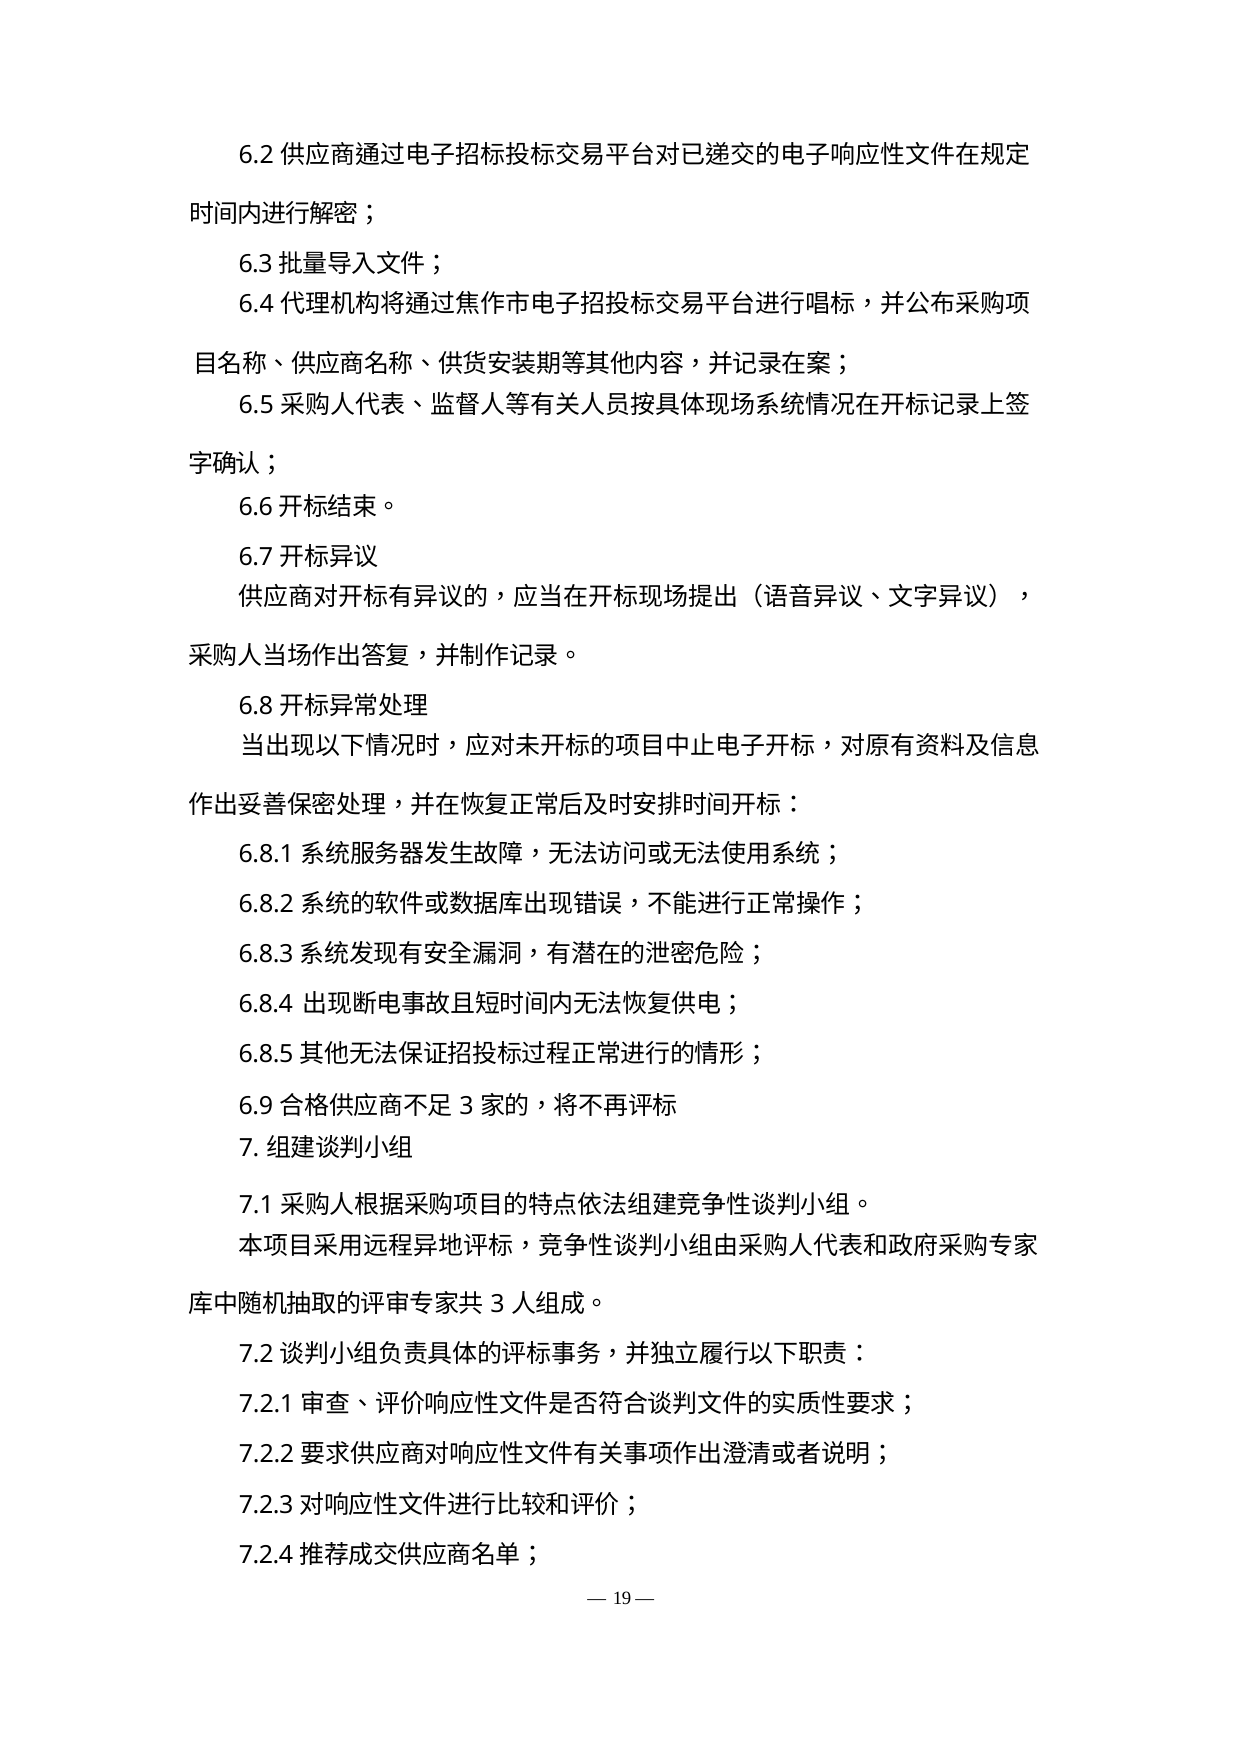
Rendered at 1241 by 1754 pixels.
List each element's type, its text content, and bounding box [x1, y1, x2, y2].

text 6.8.5 其他无法保证招投标过程正常进行的情形； [238, 1038, 1054, 1069]
text 7.2.4 推荐成交供应商名单； [239, 1538, 1054, 1569]
text 6.8.4 出现断电事故且短时间内无法恢复供电； [238, 988, 1054, 1019]
text 6.4 代理机构将通过焦作市电子招投标交易平台进行唱标，并公布采购项 [238, 298, 1054, 347]
text 时间内进行解密； [189, 198, 1054, 229]
text 供应商对开标有异议的，应当在开标现场提出（语音异议、文字异议）， [238, 591, 1054, 639]
text 7.1 采购人根据采购项目的特点依法组建竞争性谈判小组。 [239, 1189, 1054, 1220]
text 库中随机抽取的评审专家共 3 人组成。 [188, 1288, 1054, 1319]
text 6.7 开标异议 [238, 541, 1054, 572]
text 6.8.2 系统的软件或数据库出现错误，不能进行正常操作； [238, 888, 1054, 919]
text 6.2 供应商通过电子招标投标交易平台对已递交的电子响应性文件在规定 [238, 149, 1054, 198]
text 目名称、供应商名称、供货安装期等其他内容，并记录在案； [193, 347, 1054, 379]
text 7.2 谈判小组负责具体的评标事务，并独立履行以下职责： [239, 1338, 1054, 1369]
text 本项目采用远程异地评标，竞争性谈判小组由采购人代表和政府采购专家 [238, 1239, 1054, 1288]
text 6.8.3 系统发现有安全漏洞，有潜在的泄密危险； [238, 938, 1054, 969]
text 7.2.1 审查、评价响应性文件是否符合谈判文件的实质性要求； [239, 1388, 1054, 1419]
text 字确认； [188, 447, 1054, 478]
text 作出妥善保密处理，并在恢复正常后及时安排时间开标： [188, 788, 1054, 819]
text 采购人当场作出答复，并制作记录。 [188, 640, 1054, 671]
text 6.5 采购人代表、监督人等有关人员按具体现场系统情况在开标记录上签 [238, 399, 1054, 447]
text 6.9 合格供应商不足 3 家的，将不再评标 7. 组建谈判小组 [238, 1088, 681, 1163]
text 7.2.2 要求供应商对响应性文件有关事项作出澄清或者说明； [239, 1438, 1054, 1469]
text 6.6 开标结束。 [238, 491, 1054, 522]
text 7.2.3 对响应性文件进行比较和评价； [239, 1488, 1054, 1519]
text 当出现以下情况时，应对未开标的项目中止电子开标，对原有资料及信息 [240, 739, 1054, 788]
text 6.8 开标异常处理 [238, 689, 1054, 721]
text 6.3 批量导入文件； [238, 248, 1054, 279]
text 6.8.1 系统服务器发生故障，无法访问或无法使用系统； [238, 838, 1054, 869]
